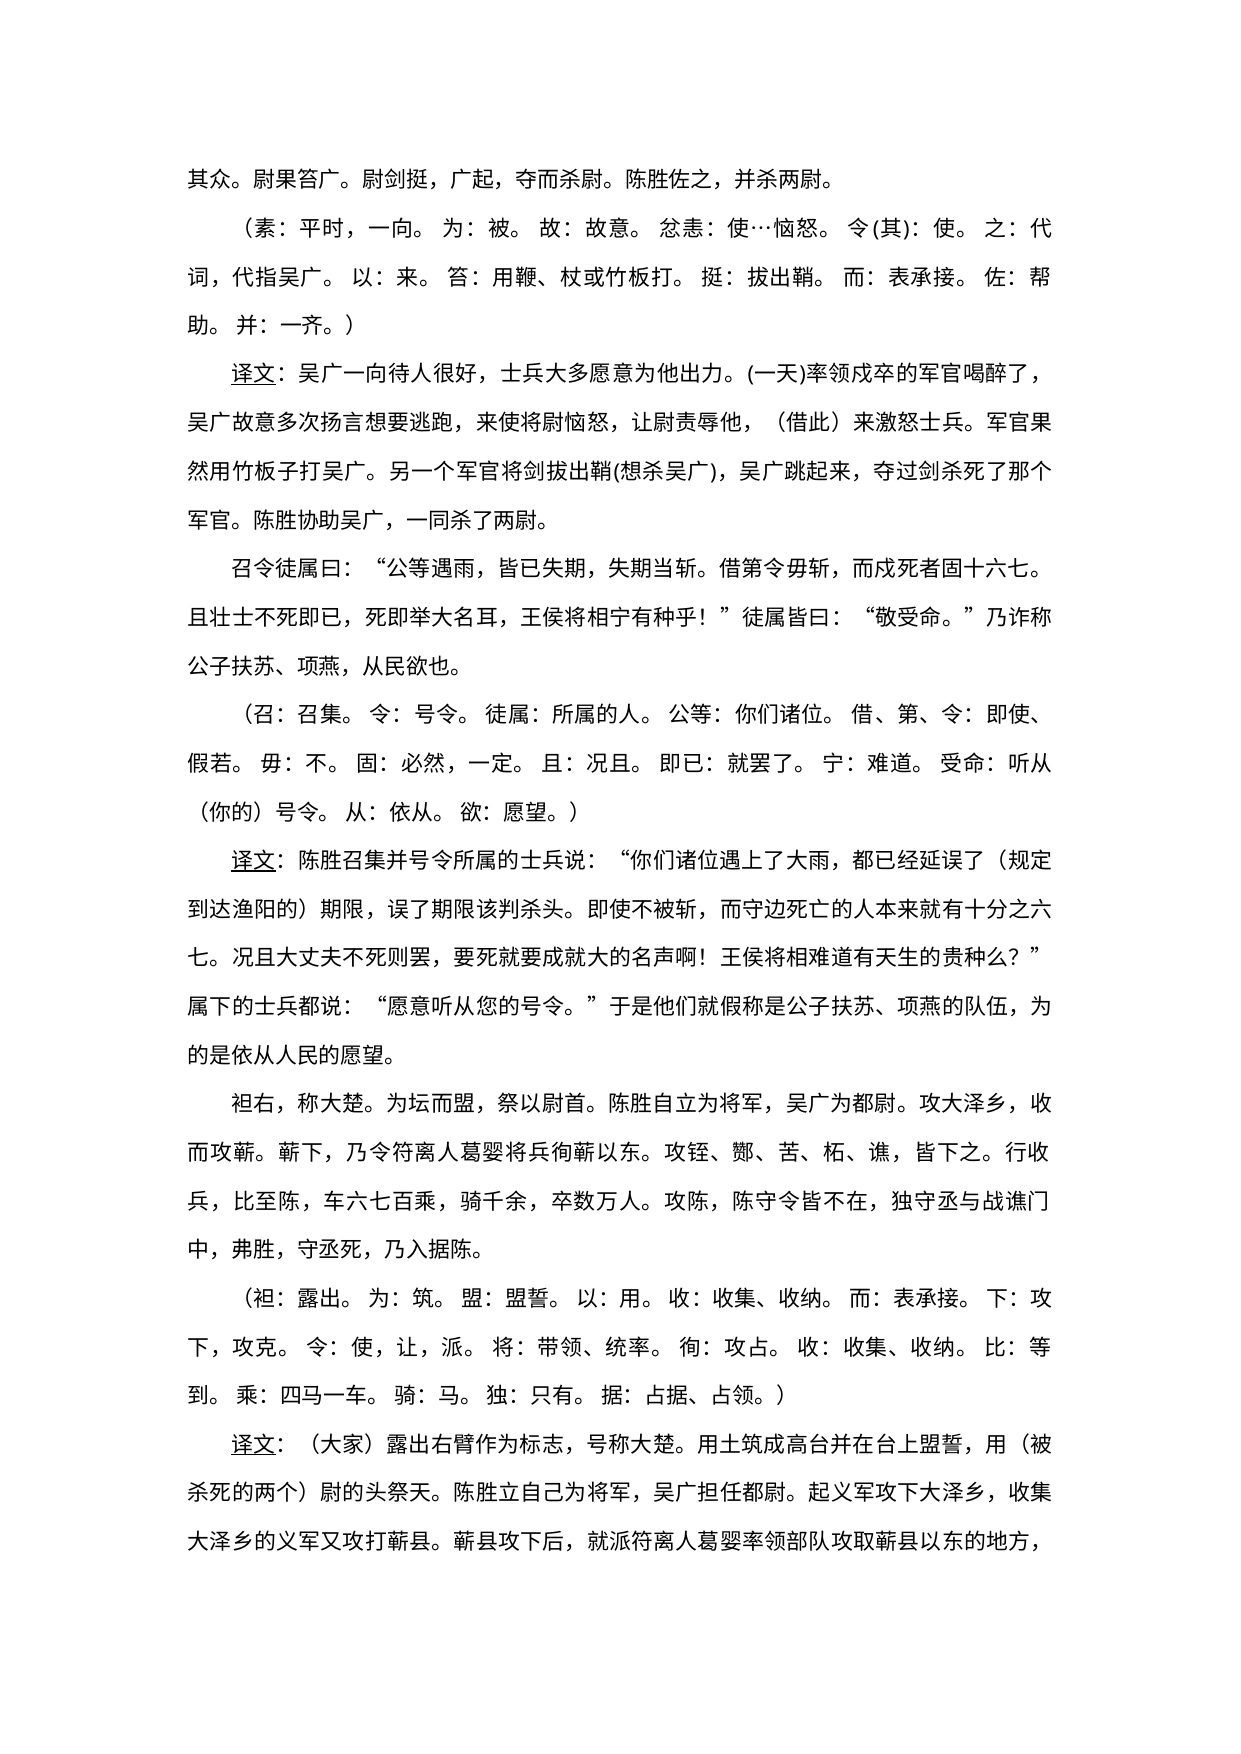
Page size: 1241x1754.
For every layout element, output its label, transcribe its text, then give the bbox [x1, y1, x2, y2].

text 译文：陈胜召集并号令所属的士兵说：“你们诸位遇上了大雨，都已经延误了（规定到达渔阳的）期限，误了期限该判杀头。即使不被斩，而守边死亡的人本来就有十分之六七。况且大丈夫不死则罢，要死就要成就大的名声啊！王侯将相难道有天生的贵种么？”属下的士兵都说：“愿意听从您的号令。”于是他们就假称是公子扶苏、项燕的队伍，为的是依从人民的愿望。 [187, 842, 1053, 1070]
text 译文：吴广一向待人很好，士兵大多愿意为他出力。(一天)率领戍卒的军官喝醉了，吴广故意多次扬言想要逃跑，来使将尉恼怒，让尉责辱他，（借此）来激怒士兵。军官果然用竹板子打吴广。另一个军官将剑拔出鞘(想杀吴广)，吴广跳起来，夺过剑杀死了那个军官。陈胜协助吴广，一同杀了两尉。 [187, 356, 1053, 535]
text 袒右，称大楚。为坛而盟，祭以尉首。陈胜自立为将军，吴广为都尉。攻大泽乡，收而攻蕲。蕲下，乃令符离人葛婴将兵徇蕲以东。攻铚、酂、苦、柘、谯，皆下之。行收兵，比至陈，车六七百乘，骑千余，卒数万人。攻陈，陈守令皆不在，独守丞与战谯门中，弗胜，守丞死，乃入据陈。 [187, 1086, 1053, 1264]
text （素：平时，一向。 为：被。 故：故意。 忿恚：使…恼怒。 令(其)：使。 之：代词，代指吴广。 以：来。 笞：用鞭、杖或竹板打。 挺：拔出鞘。 而：表承接。 佐：帮助。 并：一齐。） [187, 210, 1053, 340]
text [187, 1426, 1053, 1556]
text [187, 162, 1053, 194]
text 召令徒属曰：“公等遇雨，皆已失期，失期当斩。借第令毋斩，而戍死者固十六七。且壮士不死即已，死即举大名耳，王侯将相宁有种乎！”徒属皆曰：“敬受命。”乃诈称公子扶苏、项燕，从民欲也。 [187, 551, 1053, 681]
text （召：召集。 令：号令。 徒属：所属的人。 公等：你们诸位。 借、第、令：即使、假若。 毋：不。 固：必然，一定。 且：况且。 即已：就罢了。 宁：难道。 受命：听从（你的）号令。 从：依从。 欲：愿望。） [187, 697, 1053, 827]
text （袒：露出。 为：筑。 盟：盟誓。 以：用。 收：收集、收纳。 而：表承接。 下：攻下，攻克。 令：使，让，派。 将：带领、统率。 徇：攻占。 收：收集、收纳。 比：等到。 乘：四马一车。 骑：马。 独：只有。 据：占据、占领。） [187, 1280, 1053, 1410]
